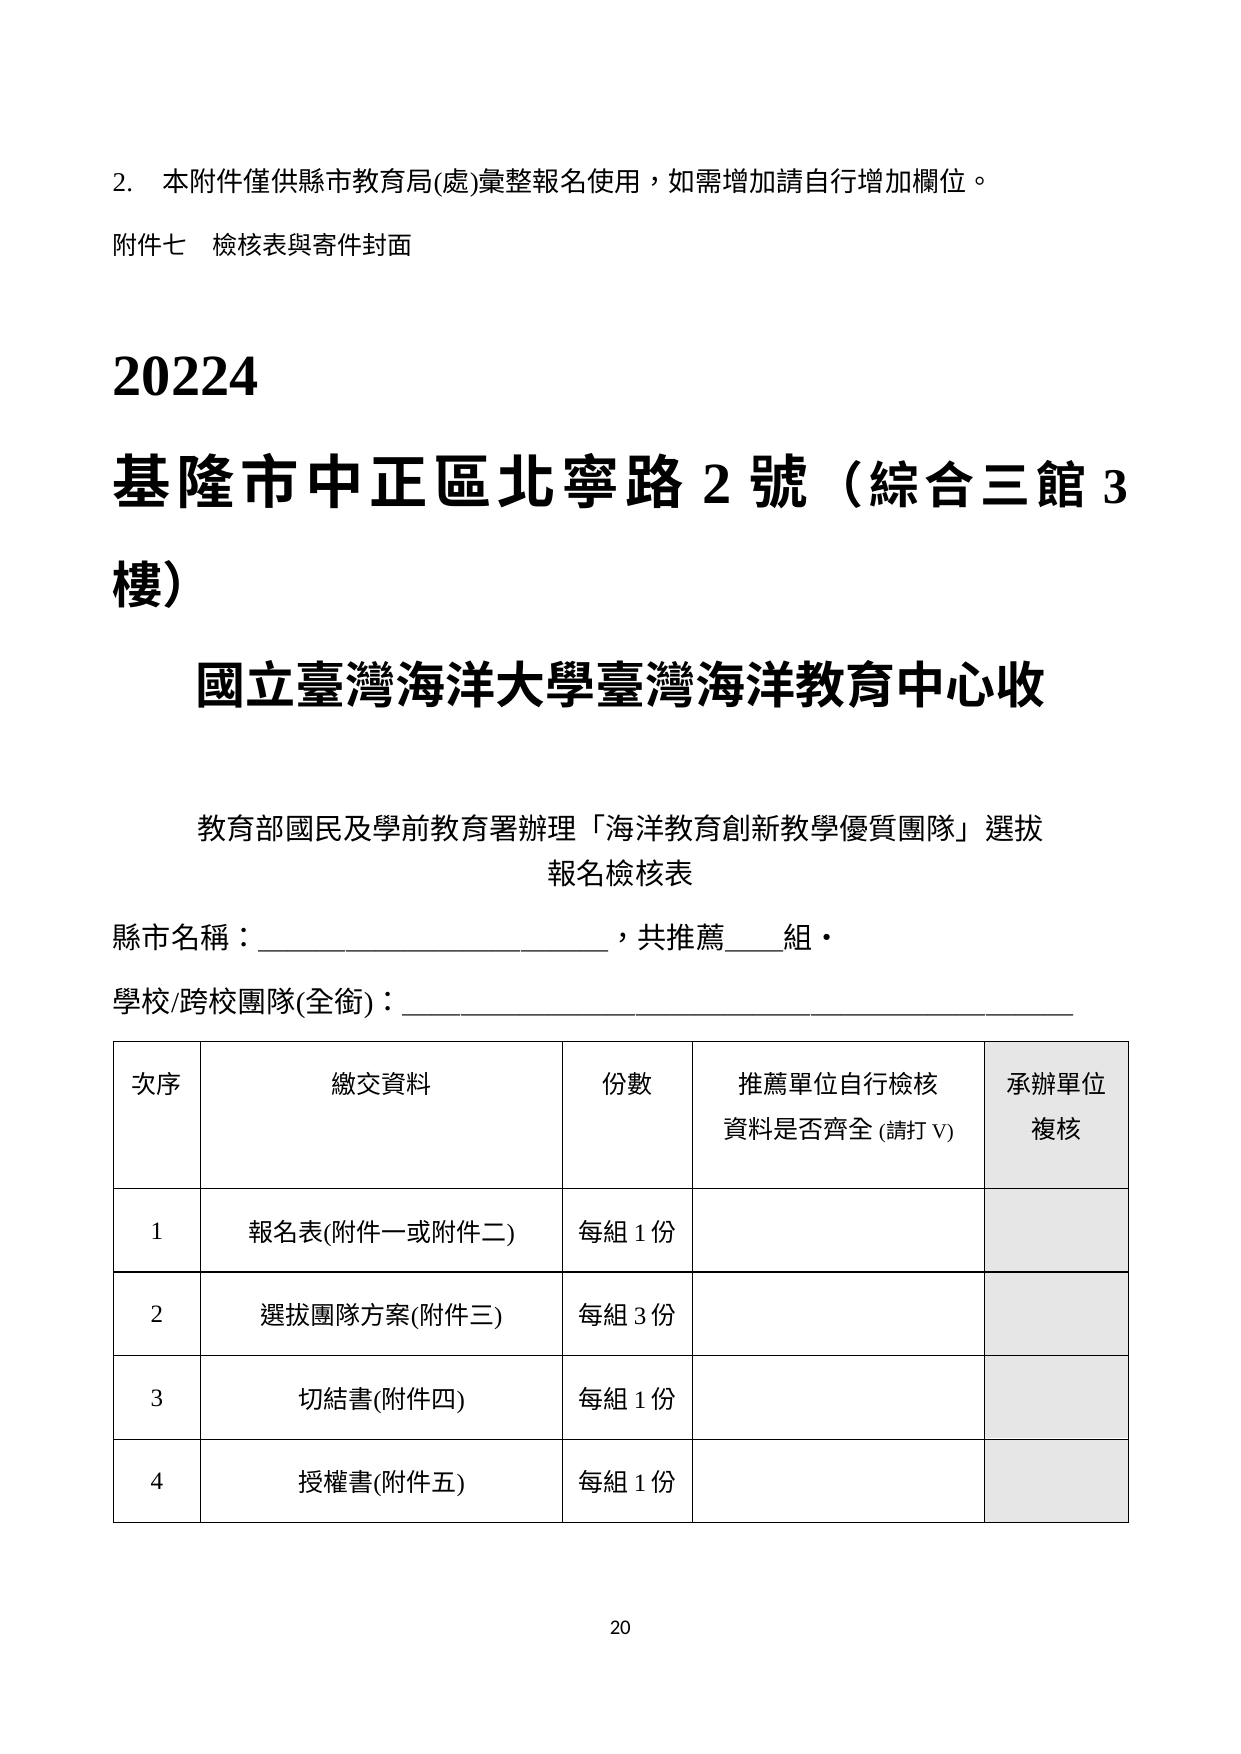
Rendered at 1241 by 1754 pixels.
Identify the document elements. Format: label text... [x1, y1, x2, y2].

table_cell 報名表(附件一或附件二) [201, 1189, 562, 1271]
table_cell 每組1份 [563, 1189, 692, 1271]
text 教育部國民及學前教育署辦理「海洋教育創新教學優質團隊」選拔 報名檢核表 [112, 804, 1128, 894]
text 附件七 檢核表與寄件封面 [112, 221, 1128, 266]
text 20224 基隆市中正區北寧路2號（綜合三館3樓） [112, 329, 1128, 626]
table_cell [985, 1273, 1128, 1355]
table_header 推薦單位自行檢核 資料是否齊全 (請打V) [693, 1042, 984, 1188]
list 本附件僅供縣市教育局(處)彙整報名使用，如需增加請自行增加欄位。 [112, 157, 1128, 202]
table_cell 3 [114, 1356, 200, 1438]
table_cell 每組1份 [563, 1356, 692, 1438]
text 學校/跨校團隊(全銜)：＿＿＿＿＿＿＿＿＿＿＿＿＿＿＿＿＿＿＿＿＿＿＿ [112, 977, 1128, 1022]
table_cell [985, 1440, 1128, 1522]
text 國立臺灣海洋大學臺灣海洋教育中心收 [112, 637, 1128, 779]
table_cell [985, 1356, 1128, 1438]
table_cell 4 [114, 1440, 200, 1522]
table_header 份數 [563, 1042, 692, 1188]
table_header 次序 [114, 1042, 200, 1188]
table_header 承辦單位 複核 [985, 1042, 1128, 1188]
table_cell [693, 1356, 984, 1438]
table_cell [693, 1189, 984, 1271]
table_cell 每組1份 [563, 1440, 692, 1522]
table_cell [693, 1440, 984, 1522]
table_cell 每組3份 [563, 1273, 692, 1355]
table_cell 2 [114, 1273, 200, 1355]
table_cell 授權書(附件五) [201, 1440, 562, 1522]
table_cell [693, 1273, 984, 1355]
table_cell 選拔團隊方案(附件三) [201, 1273, 562, 1355]
table_cell [985, 1189, 1128, 1271]
table_cell 切結書(附件四) [201, 1356, 562, 1438]
table_cell 1 [114, 1189, 200, 1271]
table_header 繳交資料 [201, 1042, 562, 1188]
text 縣市名稱：＿＿＿＿＿＿＿＿＿＿＿＿，共推薦＿＿組‧ [112, 913, 1128, 958]
